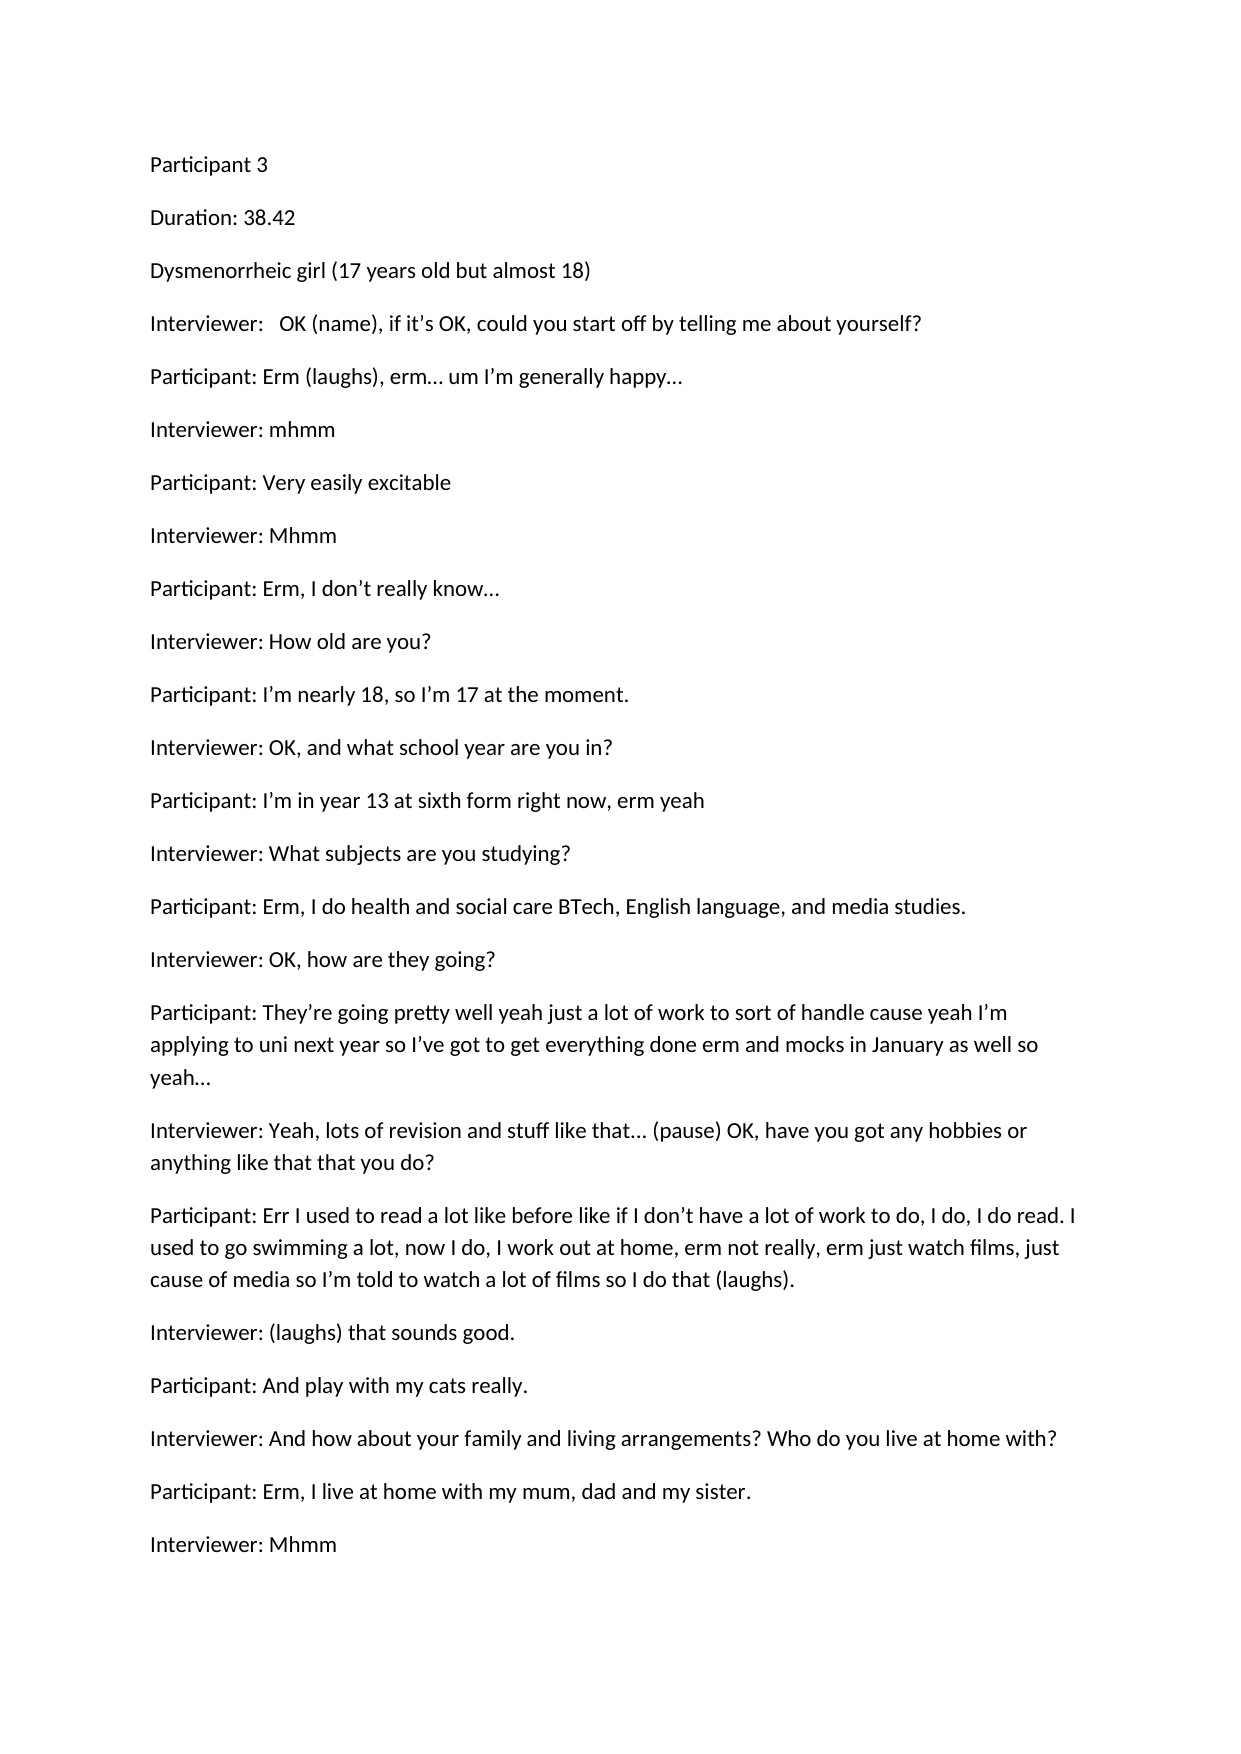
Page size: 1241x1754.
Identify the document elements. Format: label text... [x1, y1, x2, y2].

text Participant: Erm, I don’t really know… [150, 574, 1090, 602]
text Participant: And play with my cats really. [150, 1371, 1090, 1399]
text Participant: I’m in year 13 at sixth form right now, erm yeah [150, 786, 1090, 814]
text Participant: They’re going pretty well yeah just a lot of work to sort of handle cause yeah I’m applying to uni next year so I’ve got to get everything done erm and mocks in January as well so yeah… [150, 998, 1090, 1091]
text Participant: Erm (laughs), erm… um I’m generally happy… [150, 362, 1090, 390]
text Dysmenorrheic girl (17 years old but almost 18) [150, 256, 1090, 284]
text Interviewer: (laughs) that sounds good. [150, 1318, 1090, 1346]
text Interviewer: OK (name), if it’s OK, could you start off by telling me about yourself? [150, 309, 1090, 337]
text Interviewer: And how about your family and living arrangements? Who do you live at home with? [150, 1424, 1090, 1452]
text Interviewer: How old are you? [150, 627, 1090, 655]
text Interviewer: OK, and what school year are you in? [150, 733, 1090, 761]
text Interviewer: Mhmm [150, 521, 1090, 549]
text Participant: Very easily excitable [150, 468, 1090, 496]
text Interviewer: OK, how are they going? [150, 945, 1090, 973]
text Participant 3 [150, 150, 1090, 178]
text Interviewer: Yeah, lots of revision and stuff like that... (pause) OK, have you got any hobbies or anything like that that you do? [150, 1116, 1090, 1176]
text Duration: 38.42 [150, 203, 1090, 231]
text Participant: Erm, I do health and social care BTech, English language, and media studies. [150, 892, 1090, 920]
text Interviewer: What subjects are you studying? [150, 839, 1090, 867]
text Participant: Erm, I live at home with my mum, dad and my sister. [150, 1477, 1090, 1505]
text Participant: I’m nearly 18, so I’m 17 at the moment. [150, 680, 1090, 708]
text Interviewer: mhmm [150, 415, 1090, 443]
text Interviewer: Mhmm [150, 1530, 1090, 1558]
text Participant: Err I used to read a lot like before like if I don’t have a lot of work to do, I do, I do read. I used to go swimming a lot, now I do, I work out at home, erm not really, erm just watch films, just cause of media so I’m told to watch a lot of films so I do that (laughs). [150, 1201, 1090, 1293]
